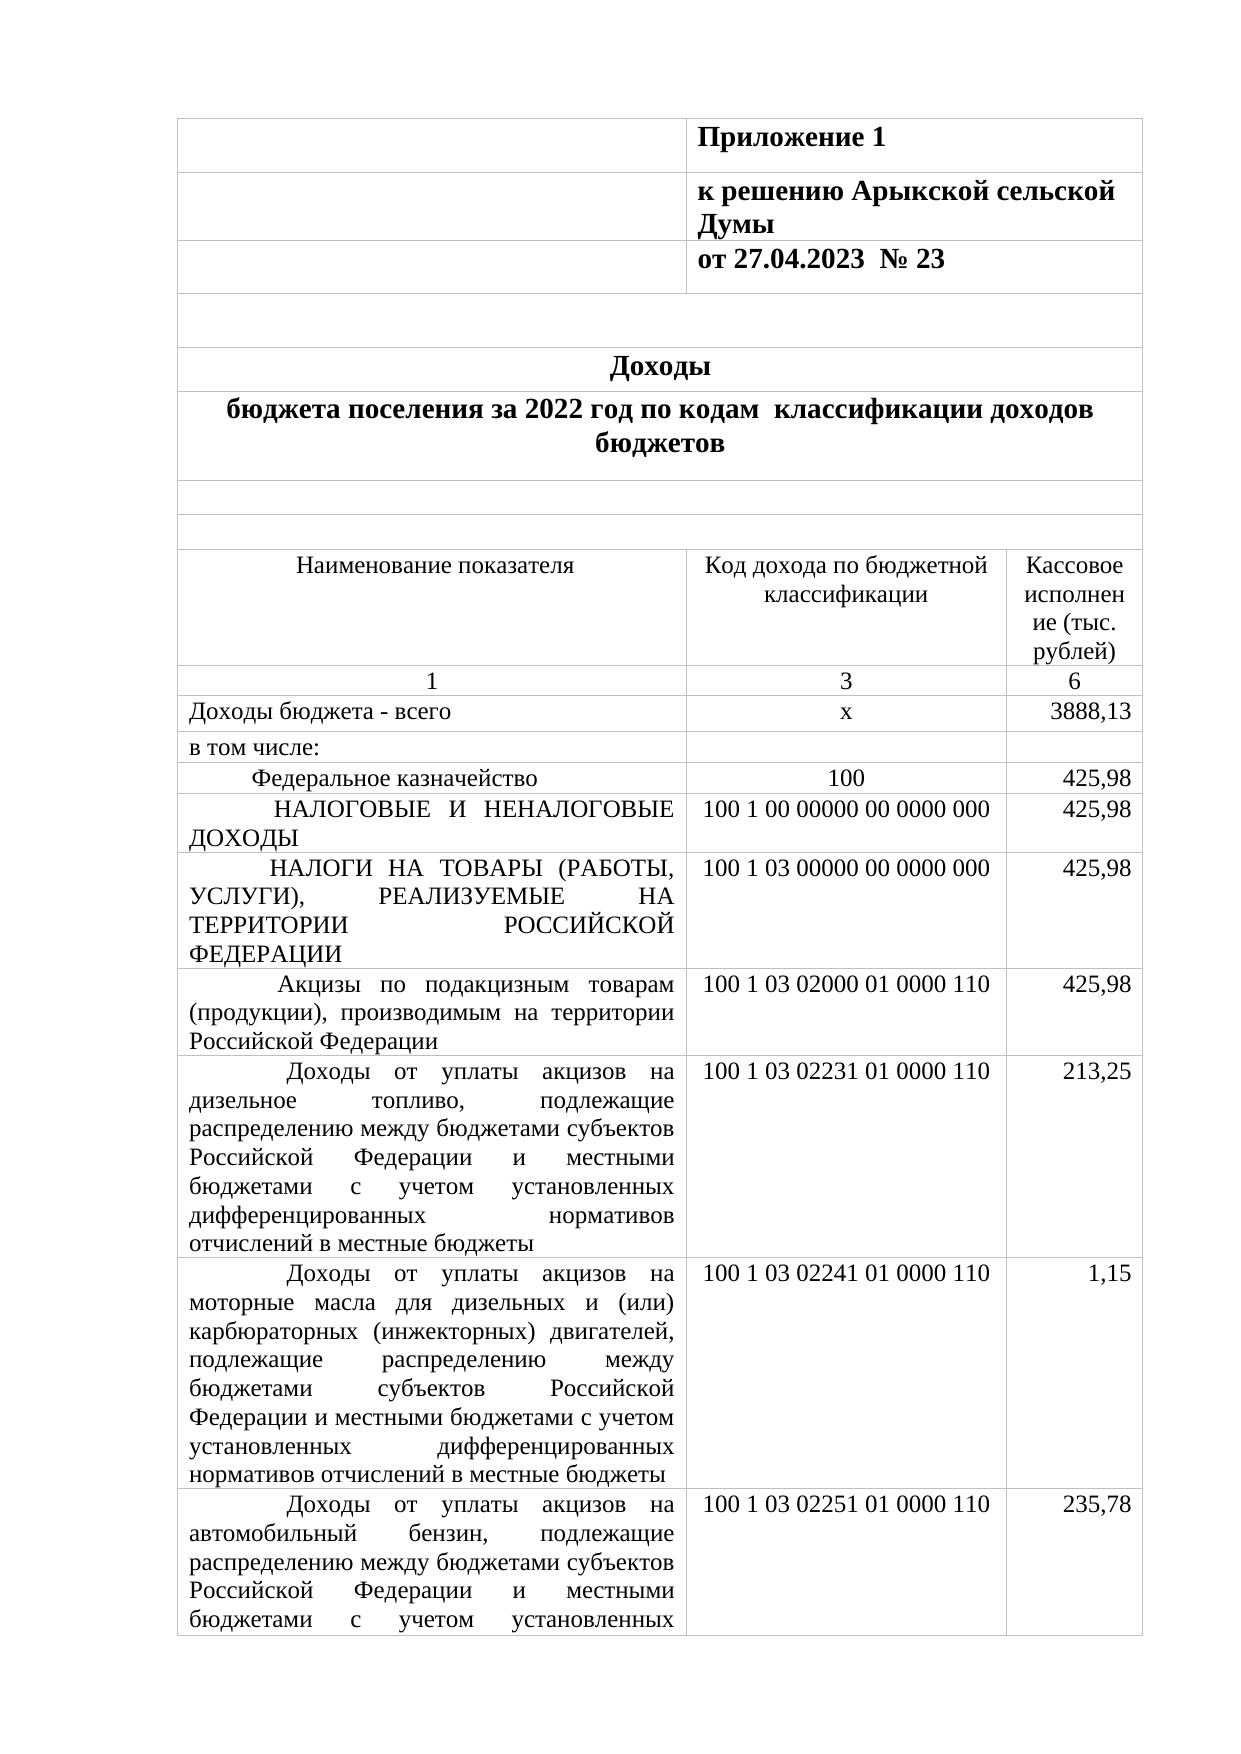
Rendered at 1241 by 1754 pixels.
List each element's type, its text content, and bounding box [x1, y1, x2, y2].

table_cell Доходы бюджета - всего [178, 696, 686, 731]
table_cell 1,15 [1007, 1258, 1142, 1488]
table_cell 100 1 00 00000 00 0000 000 [687, 794, 1006, 852]
table_cell Доходы от уплаты акцизов на дизельное топливо, подлежащие распределению между бюджетами субъектов Российской Федерации и местными бюджетами с учетом установленных дифференцированных нормативов отчислений в местные бюджеты [178, 1056, 686, 1257]
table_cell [178, 1489, 686, 1635]
table_cell 100 [687, 763, 1006, 793]
table_cell 100 1 03 00000 00 0000 000 [687, 853, 1006, 968]
table_cell Акцизы по подакцизным товарам (продукции), производимым на территории Российской Федерации [178, 969, 686, 1055]
table_cell Федеральное казначейство [178, 763, 686, 793]
table_cell Доходы от уплаты акцизов на моторные масла для дизельных и (или) карбюраторных (инжекторных) двигателей, подлежащие распределению между бюджетами субъектов Российской Федерации и местными бюджетами с учетом установленных дифференцированных нормативов отчислений в местные бюджеты [178, 1258, 686, 1488]
table_cell Доходы [178, 348, 1142, 391]
table_cell [178, 294, 1142, 347]
table_cell НАЛОГОВЫЕ И НЕНАЛОГОВЫЕ ДОХОДЫ [178, 794, 686, 852]
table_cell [687, 1489, 1006, 1635]
table_cell НАЛОГИ НА ТОВАРЫ (РАБОТЫ, УСЛУГИ), РЕАЛИЗУЕМЫЕ НА ТЕРРИТОРИИ РОССИЙСКОЙ ФЕДЕРАЦИИ [178, 853, 686, 968]
table_cell 425,98 [1007, 853, 1142, 968]
table_cell 235,78 [1007, 1489, 1142, 1635]
table_cell 100 1 03 02241 01 0000 110 [687, 1258, 1006, 1488]
table_cell [178, 515, 1142, 549]
table_cell в том числе: [178, 732, 686, 762]
table_cell 100 1 03 02000 01 0000 110 [687, 969, 1006, 1055]
table_cell 1 [178, 666, 686, 695]
table_cell 6 [1007, 666, 1142, 695]
table_cell [178, 173, 686, 240]
table_cell 3 [687, 666, 1006, 695]
table_cell 425,98 [1007, 794, 1142, 852]
table_cell от 27.04.2023 № 23 [687, 241, 1142, 293]
table_cell 3888,13 [1007, 696, 1142, 731]
table_cell Наименование показателя [178, 550, 686, 665]
table_cell x [687, 696, 1006, 731]
table_cell Кассовое исполнение (тыс. рублей) [1007, 550, 1142, 665]
table_header [178, 119, 686, 172]
table_cell [178, 481, 1142, 514]
table_cell бюджета поселения за 2022 год по кодам классификации доходов бюджетов [178, 392, 1142, 480]
table_cell [687, 732, 1006, 762]
table_cell [178, 241, 686, 293]
table_header Приложение 1 [687, 119, 1142, 172]
table_cell 425,98 [1007, 763, 1142, 793]
table_cell 213,25 [1007, 1056, 1142, 1257]
table_cell [1007, 732, 1142, 762]
table_cell 425,98 [1007, 969, 1142, 1055]
table_cell 100 1 03 02231 01 0000 110 [687, 1056, 1006, 1257]
table_cell Код дохода по бюджетной классификации [687, 550, 1006, 665]
table_cell к решению Арыкской сельской Думы [687, 173, 1142, 240]
